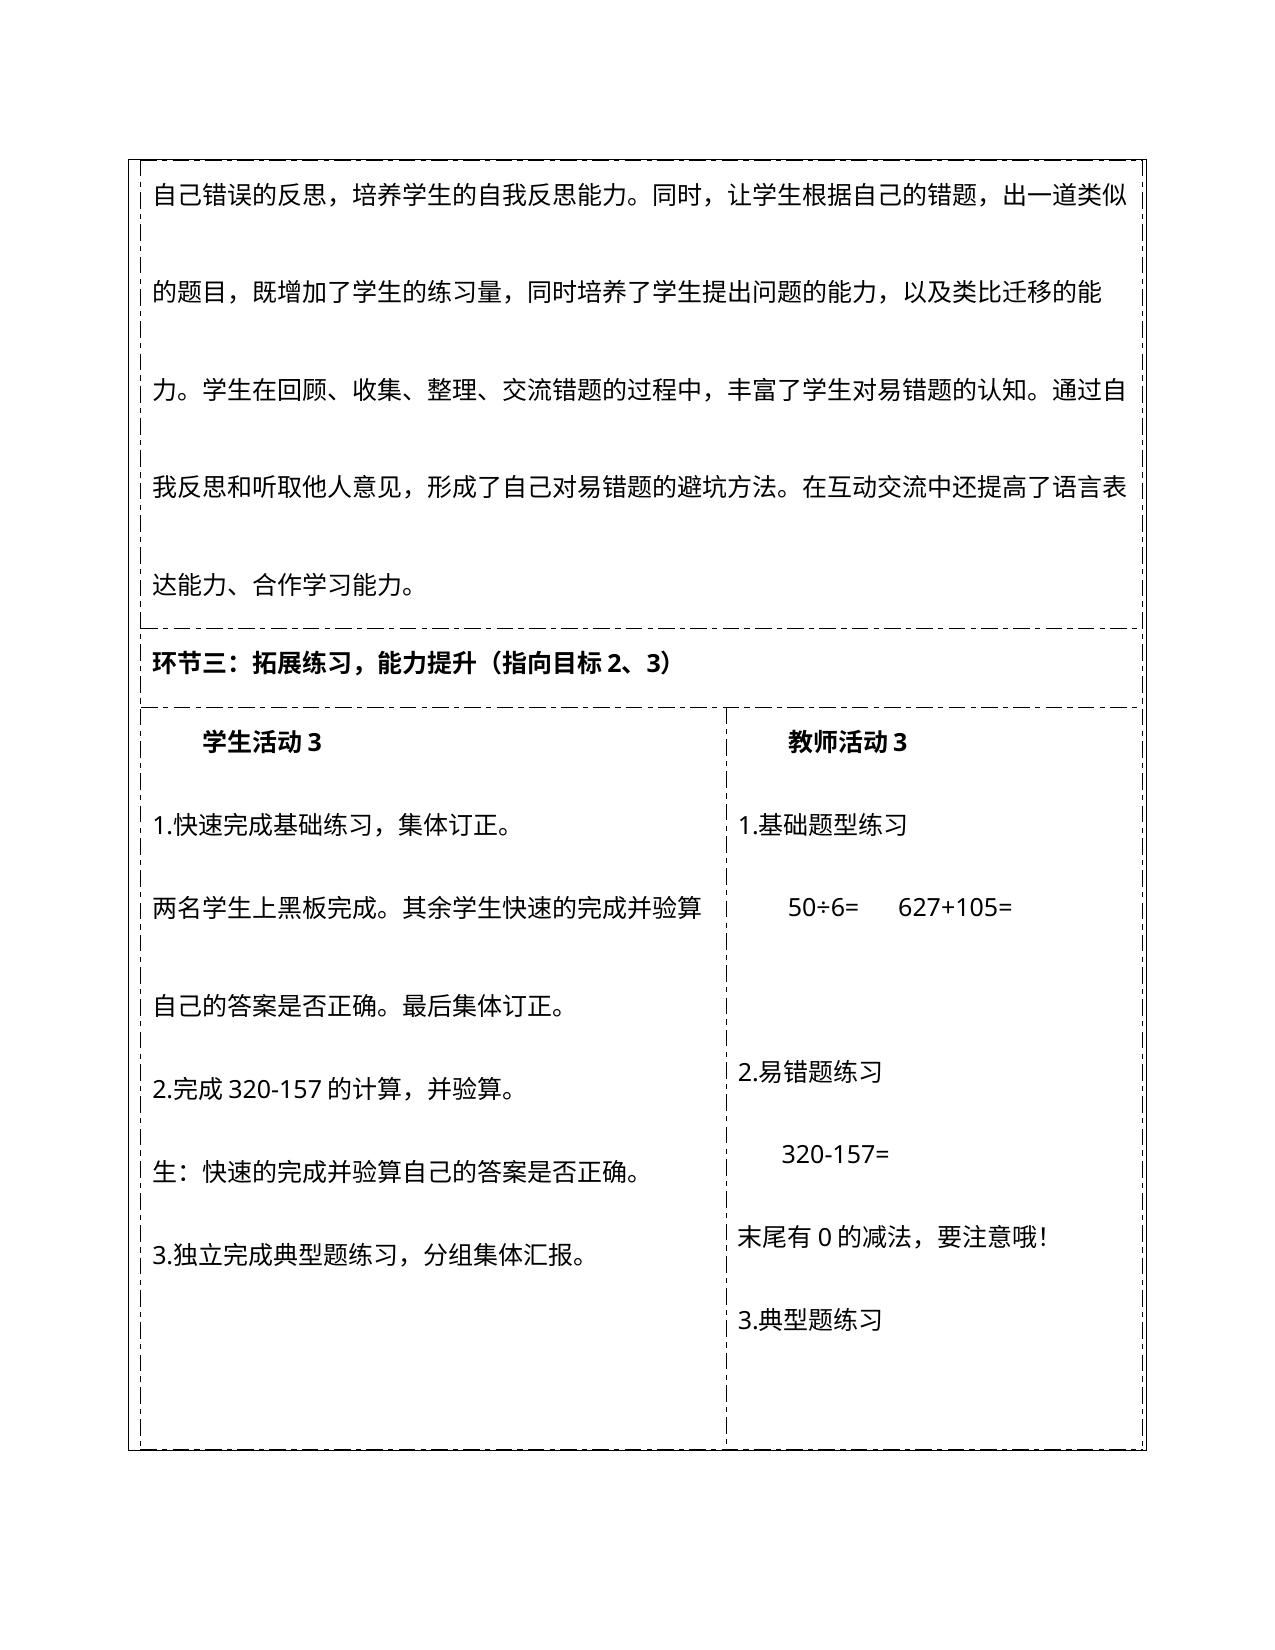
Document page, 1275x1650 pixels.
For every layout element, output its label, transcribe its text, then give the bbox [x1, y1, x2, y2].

table_cell 5.学习过程设计 [129, 160, 1146, 1450]
